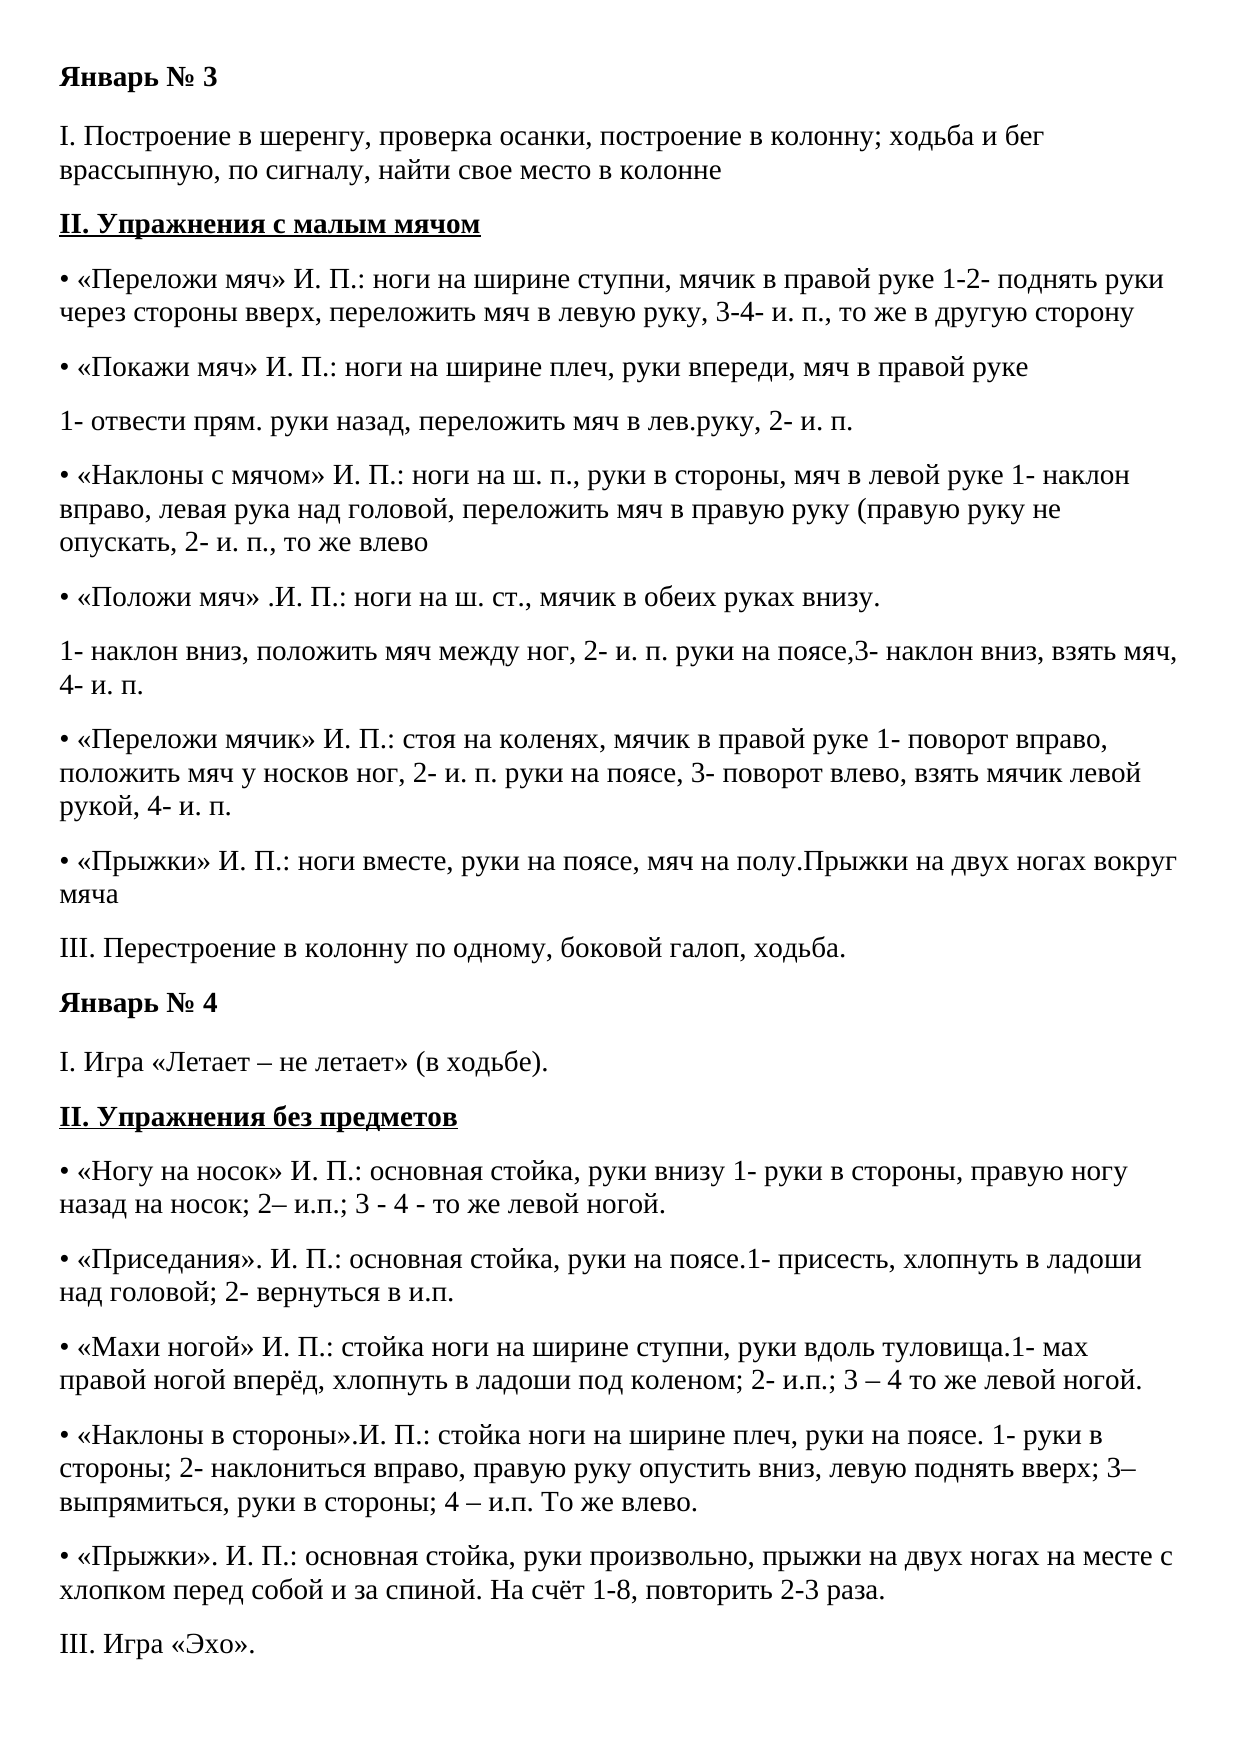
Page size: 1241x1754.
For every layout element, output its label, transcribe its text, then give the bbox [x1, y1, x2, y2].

text • «Прыжки». И. П.: основная стойка, руки произвольно, прыжки на двух ногах на месте с хлопком перед собой и за спиной. На счёт 1-8, повторить 2-3 раза. [59, 1538, 1181, 1605]
text III. Перестроение в колонну по одному, боковой галоп, ходьба. [59, 931, 1181, 964]
text 1- наклон вниз, положить мяч между ног, 2- и. п. руки на поясе,3- наклон вниз, взять мяч, 4- и. п. [59, 633, 1181, 700]
text • «Приседания». И. П.: основная стойка, руки на поясе.1- присесть, хлопнуть в ладоши над головой; 2- вернуться в и.п. [59, 1241, 1181, 1308]
text • «Наклоны в стороны».И. П.: стойка ноги на ширине плеч, руки на поясе. 1- руки в стороны; 2- наклониться вправо, правую руку опустить вниз, левую поднять вверх; 3–выпрямиться, руки в стороны; 4 – и.п. То же влево. [59, 1417, 1181, 1517]
text • «Ногу на носок» И. П.: основная стойка, руки внизу 1- руки в стороны, правую ногу назад на носок; 2– и.п.; 3 - 4 - то же левой ногой. [59, 1153, 1181, 1220]
text I. Игра «Летает – не летает» (в ходьбе). [59, 1044, 1181, 1078]
text • «Прыжки» И. П.: ноги вместе, руки на поясе, мяч на полу.Прыжки на двух ногах вокруг мяча [59, 843, 1181, 910]
text • «Переложи мяч» И. П.: ноги на ширине ступни, мячик в правой руке 1-2- поднять руки через стороны вверх, переложить мяч в левую руку, 3-4- и. п., то же в другую сторону [59, 261, 1181, 328]
text II. Упражнения с малым мячом [59, 206, 1181, 240]
text • «Наклоны с мячом» И. П.: ноги на ш. п., руки в стороны, мяч в левой руке 1- наклон вправо, левая рука над головой, переложить мяч в правую руку (правую руку не опускать, 2- и. п., то же влево [59, 457, 1181, 558]
text • «Положи мяч» .И. П.: ноги на ш. ст., мячик в обеих руках внизу. [59, 579, 1181, 612]
text III. Игра «Эхо». [59, 1626, 1181, 1660]
text Январь № 4 [59, 985, 1181, 1018]
text 1- отвести прям. руки назад, переложить мяч в лев.руку, 2- и. п. [59, 403, 1181, 437]
text I. Построение в шеренгу, проверка осанки, построение в колонну; ходьба и бег врассыпную, по сигналу, найти свое место в колонне [59, 118, 1181, 186]
text • «Покажи мяч» И. П.: ноги на ширине плеч, руки впереди, мяч в правой руке [59, 349, 1181, 382]
text • «Переложи мячик» И. П.: стоя на коленях, мячик в правой руке 1- поворот вправо, положить мяч у носков ног, 2- и. п. руки на поясе, 3- поворот влево, взять мячик левой рукой, 4- и. п. [59, 721, 1181, 822]
text Январь № 3 [59, 59, 1181, 93]
text • «Махи ногой» И. П.: стойка ноги на ширине ступни, руки вдоль туловища.1- мах правой ногой вперёд, хлопнуть в ладоши под коленом; 2- и.п.; 3 – 4 то же левой ногой. [59, 1329, 1181, 1396]
text II. Упражнения без предметов [59, 1099, 1181, 1132]
